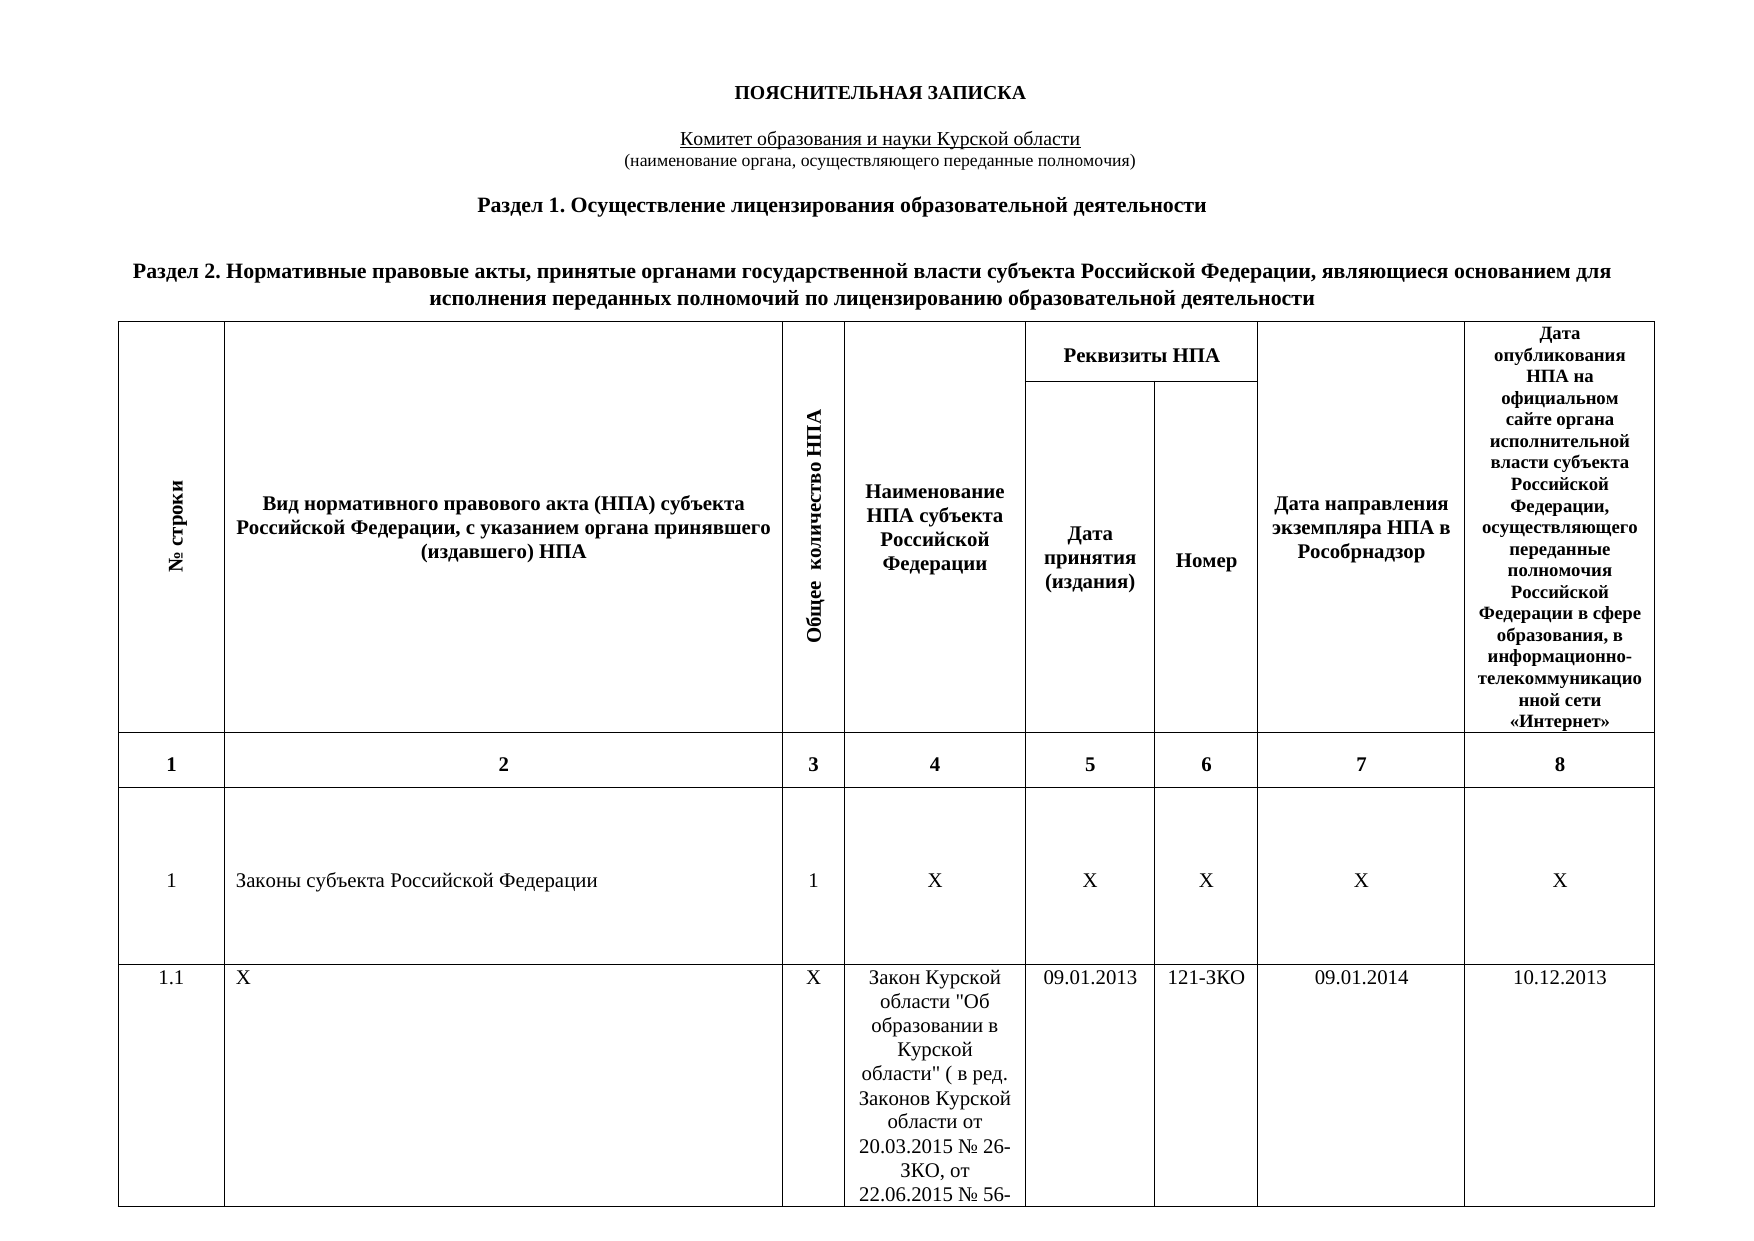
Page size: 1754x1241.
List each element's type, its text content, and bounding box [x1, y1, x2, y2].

table_cell X [783, 965, 844, 1206]
table_header Дата направления экземпляра НПА в Рособрнадзор [1258, 322, 1464, 732]
table_cell 1 [783, 788, 844, 964]
text (наименование органа, осуществляющего переданные полномочия) [106, 150, 1654, 170]
table_cell 5 [1026, 733, 1154, 787]
table_cell 8 [1465, 733, 1654, 787]
table_cell X [1155, 788, 1257, 964]
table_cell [845, 965, 1025, 1206]
table_cell X [1465, 788, 1654, 964]
table_header Наименование НПА субъекта Российской Федерации [845, 322, 1025, 732]
table_cell 10.12.2013 [1465, 965, 1654, 1206]
table_cell Законы субъекта Российской Федерации [225, 788, 782, 964]
table_cell 1 [119, 788, 224, 964]
table_cell 6 [1155, 733, 1257, 787]
table_cell 1.1 [119, 965, 224, 1206]
table_cell 09.01.2013 [1026, 965, 1154, 1206]
table_header Вид нормативного правового акта (НПА) субъекта Российской Федерации, с указанием органа принявшего (издавшего) НПА [225, 322, 782, 732]
table_cell X [225, 965, 782, 1206]
table_cell 4 [845, 733, 1025, 787]
table_cell Номер [1155, 382, 1257, 732]
text Раздел 1. Осуществление лицензирования образовательной деятельности [477, 192, 1654, 217]
table_cell X [1026, 788, 1154, 964]
text Раздел 2. Нормативные правовые акты, принятые органами государственной власти субъекта Российской Федерации, являющиеся основанием для исполнения переданных полномочий по лицензированию образовательной деятельности [133, 258, 1623, 310]
table_header Дата опубликования НПА на официальном сайте органа исполнительной власти субъекта Российской Федерации, осуществляющего переданные полномочия Российской Федерации в сфере образования, в информационно-телекоммуникационной сети «Интернет» [1465, 322, 1654, 732]
text Комитет образования и науки Курской области [106, 128, 1654, 150]
table_header Реквизиты НПА [1026, 322, 1257, 381]
table_cell 3 [783, 733, 844, 787]
table_cell X [845, 788, 1025, 964]
table_cell 121-ЗКО [1155, 965, 1257, 1206]
table_header № строки [119, 322, 224, 732]
table_header Общее количество НПА [783, 322, 844, 732]
table_cell 09.01.2014 [1258, 965, 1464, 1206]
table_cell 7 [1258, 733, 1464, 787]
table_cell X [1258, 788, 1464, 964]
text ПОЯСНИТЕЛЬНАЯ ЗАПИСКА [106, 81, 1654, 104]
table_cell Дата принятия (издания) [1026, 382, 1154, 732]
table_cell 1 [119, 733, 224, 787]
table_cell 2 [225, 733, 782, 787]
